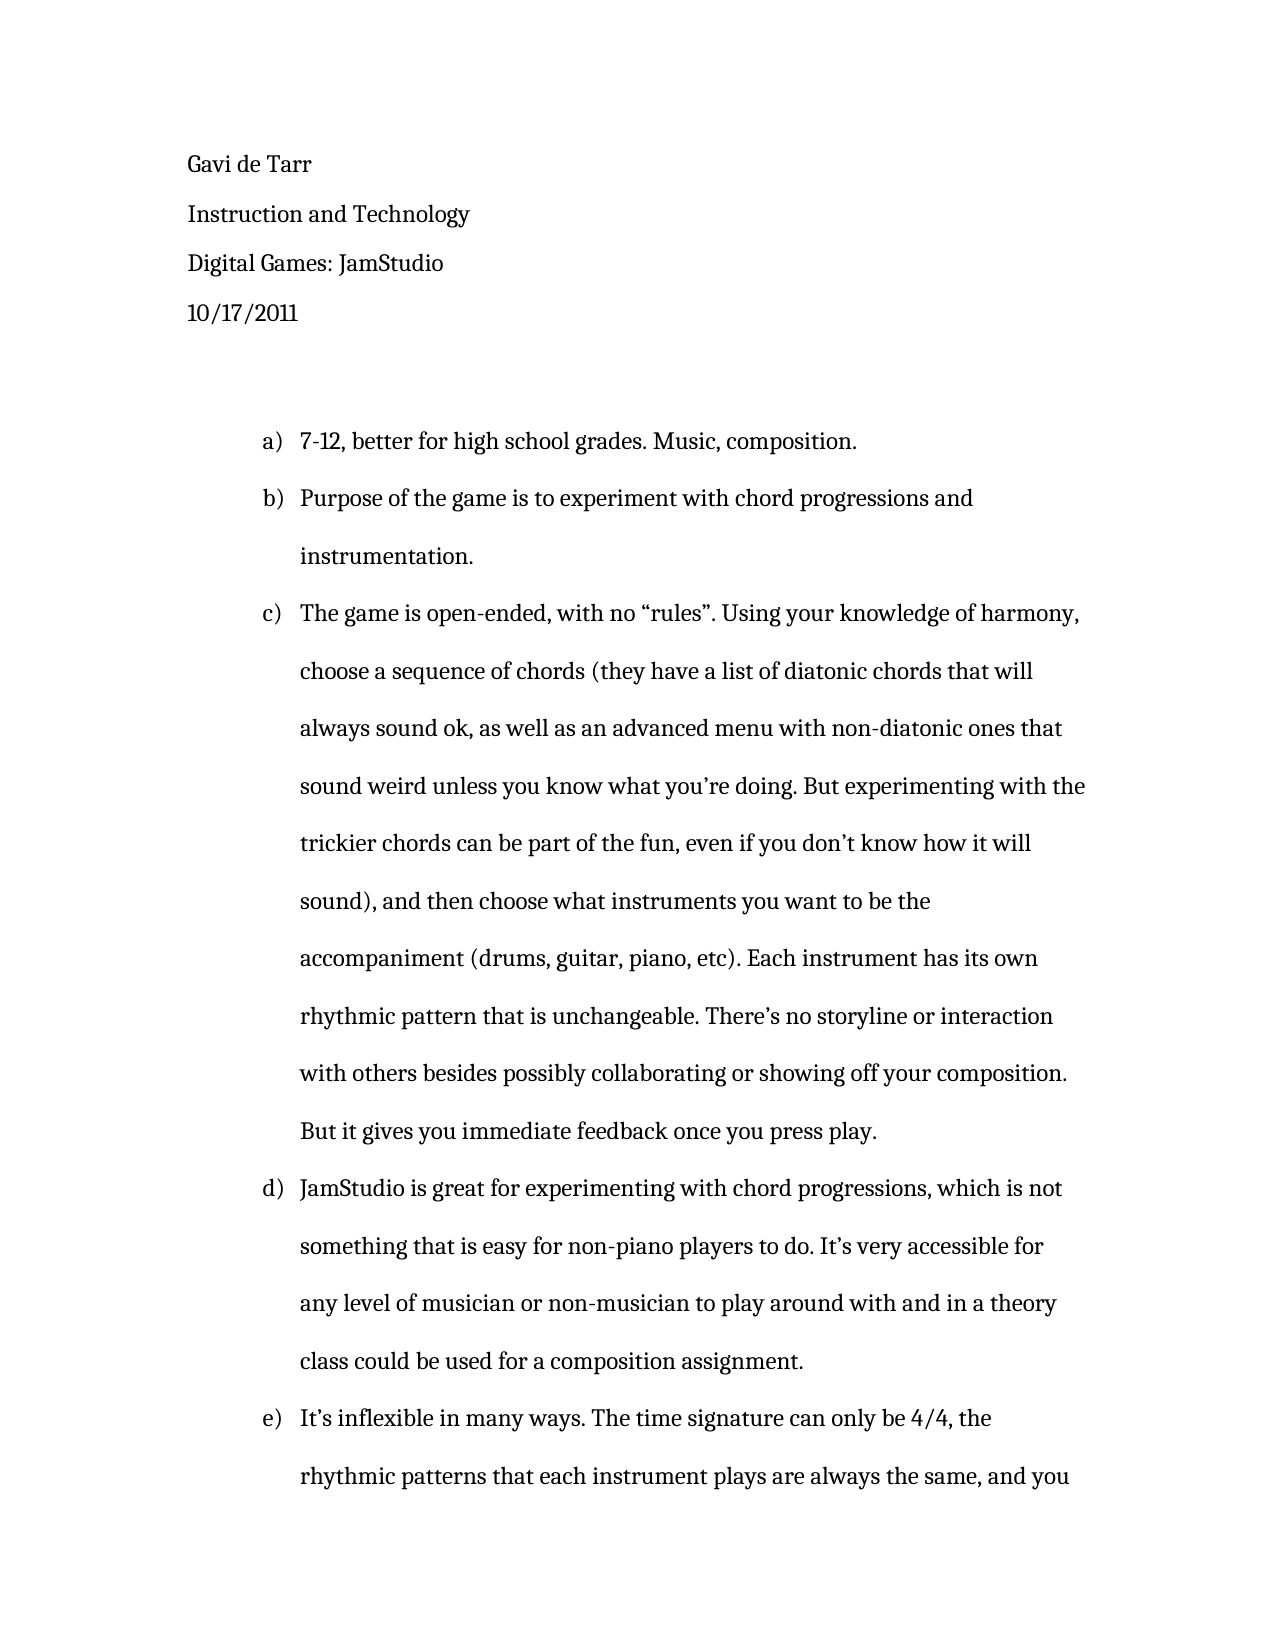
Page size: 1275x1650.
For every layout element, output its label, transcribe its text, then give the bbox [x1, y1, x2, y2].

list JamStudio is great for experimenting with chord progressions, which is not something that is easy for non-piano players to do. It’s very accessible for any level of musician or non-musician to play around with and in a theory class could be used for a composition assignment. [262, 1174, 1087, 1375]
list The game is open-ended, with no “rules”. Using your knowledge of harmony, choose a sequence of chords (they have a list of diatonic chords that will always sound ok, as well as an advanced menu with non-diatonic ones that sound weird unless you know what you’re doing. But experimenting with the trickier chords can be part of the fun, even if you don’t know how it will sound), and then choose what instruments you want to be the accompaniment (drums, guitar, piano, etc). Each instrument has its own rhythmic pattern that is unchangeable. There’s no storyline or interaction with others besides possibly collaborating or showing off your composition. But it gives you immediate feedback once you press play. [262, 599, 1087, 1145]
text Instruction and Technology [187, 199, 1087, 228]
list Purpose of the game is to experiment with chord progressions and instrumentation. [262, 484, 1087, 570]
text Gavi de Tarr [187, 150, 1087, 179]
text 10/17/2011 [187, 299, 1087, 327]
text Digital Games: JamStudio [187, 249, 1087, 278]
list 7-12, better for high school grades. Music, composition. [262, 427, 1087, 455]
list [262, 1404, 1087, 1490]
